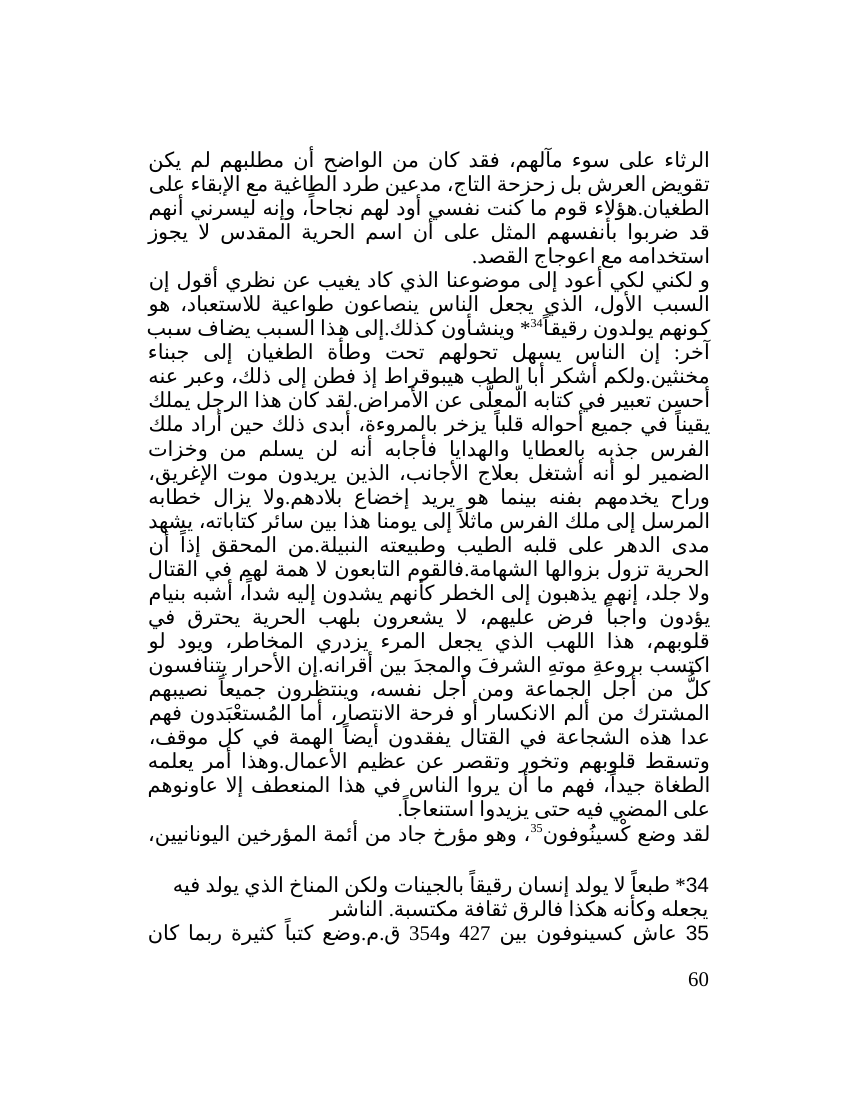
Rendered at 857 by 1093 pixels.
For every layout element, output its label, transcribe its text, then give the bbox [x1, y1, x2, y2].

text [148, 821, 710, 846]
text و لكني لكي أعود إلى موضوعنا الذي كاد يغيب عن نظري أقول إن السبب الأول، الذي يجعل الناس ينصاعون طواعية للاستعباد، هو كونهم يولدون رقيقاً* وينشأون كذلك.إلى هذا السبب يضاف سبب آخر: إن الناس يسهل تحولهم تحت وطأة الطغيان إلى جبناء مخنثين.ولكم أشكر أبا الطب هيبوقراط إذ فطن إلى ذلك، وعبر عنه أحسن تعبير في كتابه الّمعلَّى عن الأمراض.لقد كان هذا الرجل يملك يقيناً في جميع أحواله قلباً يزخر بالمروءة، أبدى ذلك حين أراد ملك الفرس جذبه بالعطايا والهدايا فأجابه أنه لن يسلم من وخزات الضمير لو أنه أشتغل بعلاج الأجانب، الذين يريدون موت الإغريق، وراح يخدمهم بفنه بينما هو يريد إخضاع بلادهم.ولا يزال خطابه المرسل إلى ملك الفرس ماثلاً إلى يومنا هذا بين سائر كتاباته، يشهد مدى الدهر على قلبه الطيب وطبيعته النبيلة.من المحقق إذاً أن الحرية تزول بزوالها الشهامة.فالقوم التابعون لا همة لهم في القتال ولا جلد، إنهم يذهبون إلى الخطر كأنهم يشدون إليه شداً، أشبه بنيام يؤدون واجباً فرض عليهم، لا يشعرون بلهب الحرية يحترق في قلوبهم، هذا اللهب الذي يجعل المرء يزدري المخاطر، ويود لو اكتسب بروعةِ موتهِ الشرفَ والمجدَ بين أقرانه.إن الأحرار يتنافسون كلُّ من أجل الجماعة ومن أجل نفسه، وينتظرون جميعاً نصيبهم المشترك من ألم الانكسار أو فرحة الانتصار، أما المُستعْبَدون فهم عدا هذه الشجاعة في القتال يفقدون أيضاً الهمة في كل موقف، وتسقط قلوبهم وتخور وتقصر عن عظيم الأعمال.وهذا أمر يعلمه الطغاة جيداً، فهم ما أن يروا الناس في هذا المنعطف إلا عاونوهم على المضي فيه حتى يزيدوا استنعاجاً. [148, 268, 710, 821]
